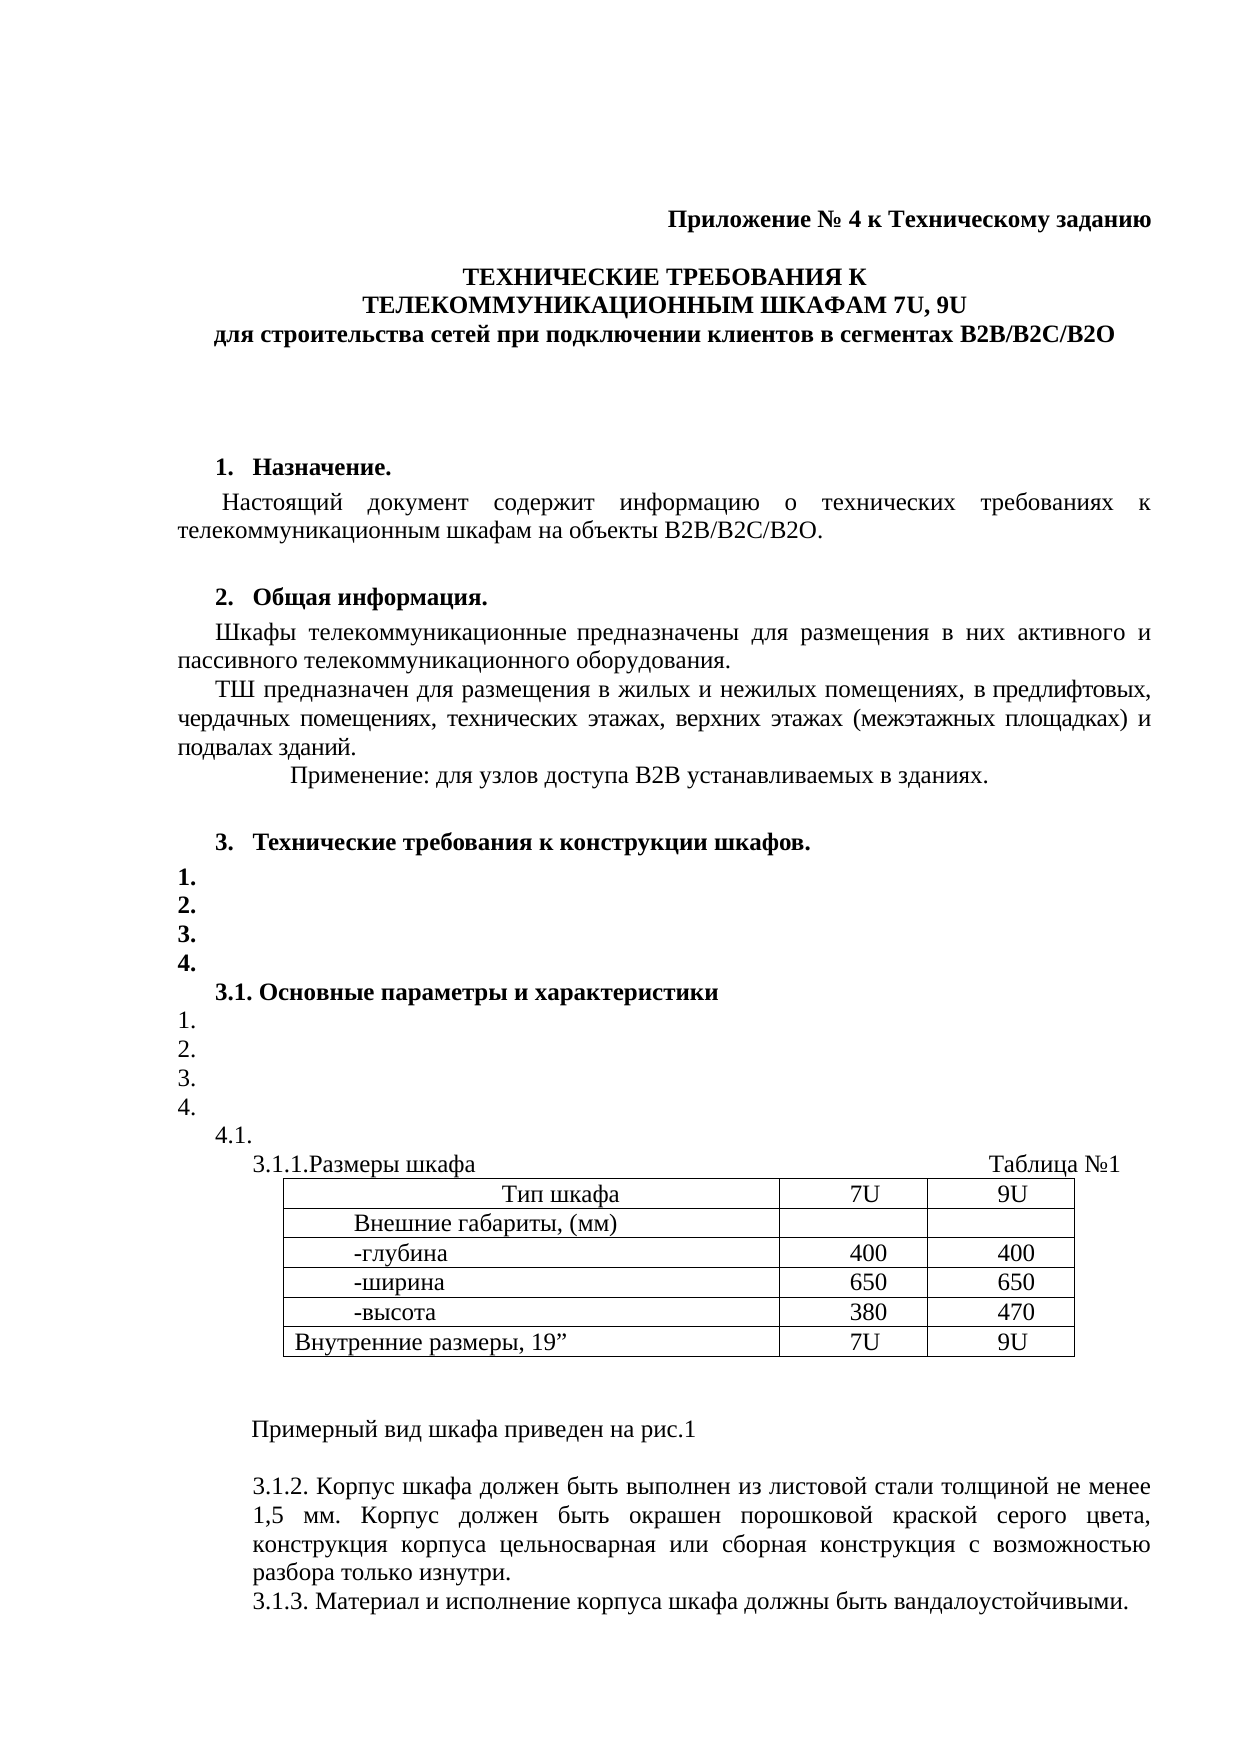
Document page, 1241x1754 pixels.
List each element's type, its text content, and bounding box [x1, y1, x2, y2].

table_cell 470 [928, 1298, 1074, 1326]
table_header 9U [928, 1179, 1074, 1208]
text 3.1.3. Материал и исполнение корпуса шкафа должны быть вандалоустойчивыми. [252, 1586, 1152, 1615]
table_cell 380 [780, 1298, 927, 1326]
table_cell 400 [928, 1238, 1074, 1267]
table_cell 7U [780, 1327, 927, 1356]
list Общая информация. [215, 582, 1152, 611]
list Назначение. [215, 452, 1152, 481]
table_cell 400 [780, 1238, 927, 1267]
text Настоящий документ содержит информацию о технических требованиях к телекоммуникационным шкафам на объекты В2В/В2С/В2О. [177, 487, 1152, 544]
text 3.1. Основные параметры и характеристики [215, 977, 1152, 1006]
list Технические требования к конструкции шкафов. [215, 827, 1152, 856]
table_cell -ширина [284, 1268, 779, 1296]
text ТШ предназначен для размещения в жилых и нежилых помещениях, в предлифтовых, чердачных помещениях, технических этажах, верхних этажах (межэтажных площадках) и подвалах зданий. [177, 674, 1152, 761]
text Примерный вид шкафа приведен на рис.1 [177, 1414, 1152, 1442]
table_cell 650 [928, 1268, 1074, 1296]
table_cell Внутренние размеры, 19” [284, 1327, 779, 1356]
text для строительства сетей при подключении клиентов в сегментах B2B/В2С/В2О [177, 319, 1152, 348]
table_cell 9U [928, 1327, 1074, 1356]
table_header 7U [780, 1179, 927, 1208]
text Шкафы телекоммуникационные предназначены для размещения в них активного и пассивного телекоммуникационного оборудования. [177, 617, 1152, 674]
table_header Тип шкафа [284, 1179, 779, 1208]
text Приложение № 4 к Техническому заданию [177, 204, 1152, 233]
text ТЕЛЕКОММУНИКАЦИОННЫМ ШКАФАМ 7U, 9U [177, 291, 1152, 319]
table_cell -высота [284, 1298, 779, 1326]
text 3.1.1.Размеры шкафа Таблица №1 [252, 1149, 1152, 1178]
text 3.1.2. Корпус шкафа должен быть выполнен из листовой стали толщиной не менее 1,5 мм. Корпус должен быть окрашен порошковой краской серого цвета, конструкция корпуса цельносварная или сборная конструкция с возможностью разбора только изнутри. [252, 1471, 1152, 1586]
table_cell Внешние габариты, (мм) [284, 1209, 779, 1237]
text ТЕХНИЧЕСКИЕ ТРЕБОВАНИЯ К [177, 262, 1152, 291]
table_cell 650 [780, 1268, 927, 1296]
text Применение: для узлов доступа В2В устанавливаемых в зданиях. [290, 761, 1152, 789]
table_cell -глубина [284, 1238, 779, 1267]
table_cell [928, 1209, 1074, 1237]
table_cell [780, 1209, 927, 1237]
